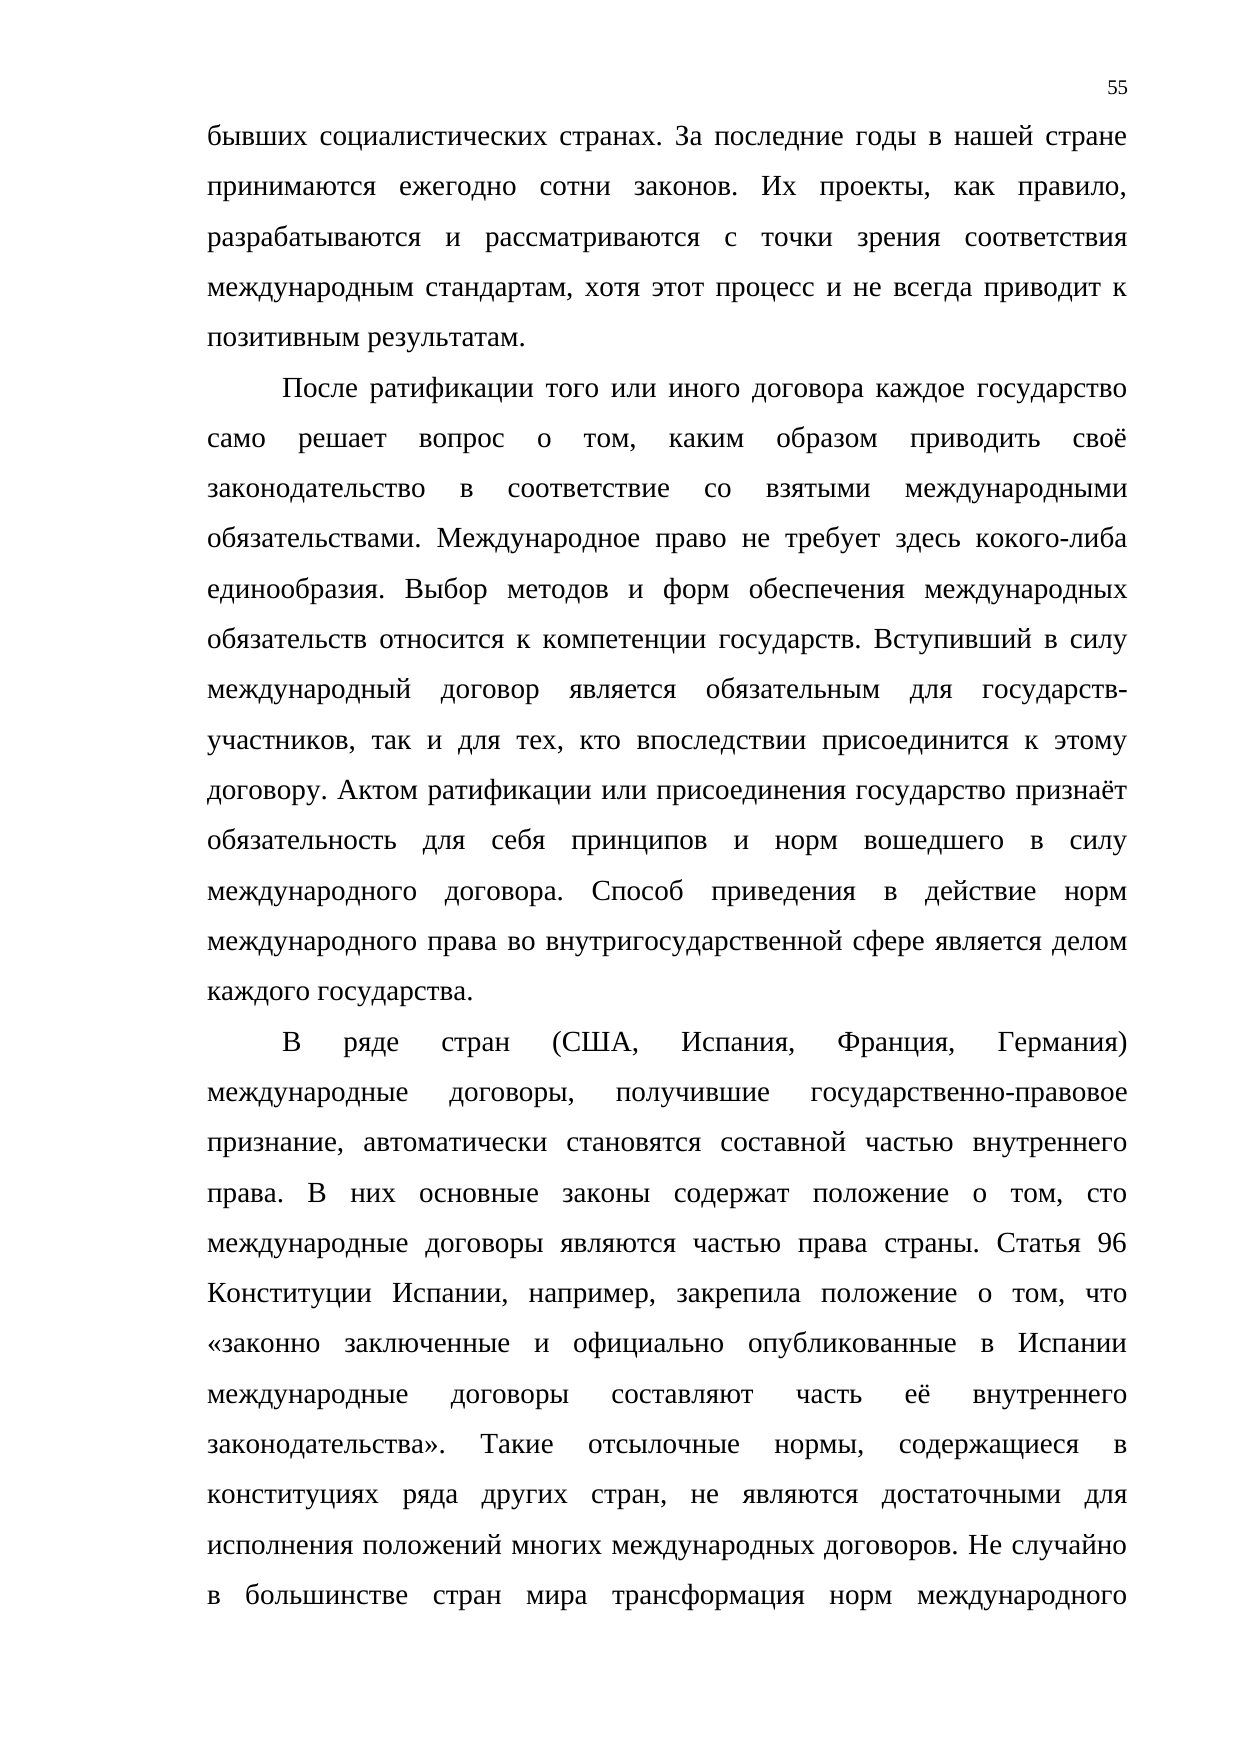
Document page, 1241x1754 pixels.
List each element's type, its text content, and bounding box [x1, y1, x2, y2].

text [207, 118, 1128, 353]
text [207, 1024, 1128, 1611]
text После ратификации того или иного договора каждое государство само решает вопрос о том, каким образом приводить своё законодательство в соответствие со взятыми международными обязательствами. Международное право не требует здесь кокого-либа единообразия. Выбор методов и форм обеспечения международных обязательств относится к компетенции государств. Вступивший в силу международный договор является обязательным для государств-участников, так и для тех, кто впоследствии присоединится к этому договору. Актом ратификации или присоединения государство признаёт обязательность для себя принципов и норм вошедшего в силу международного договора. Способ приведения в действие норм международного права во внутригосударственной сфере является делом каждого государства. [207, 370, 1128, 1007]
